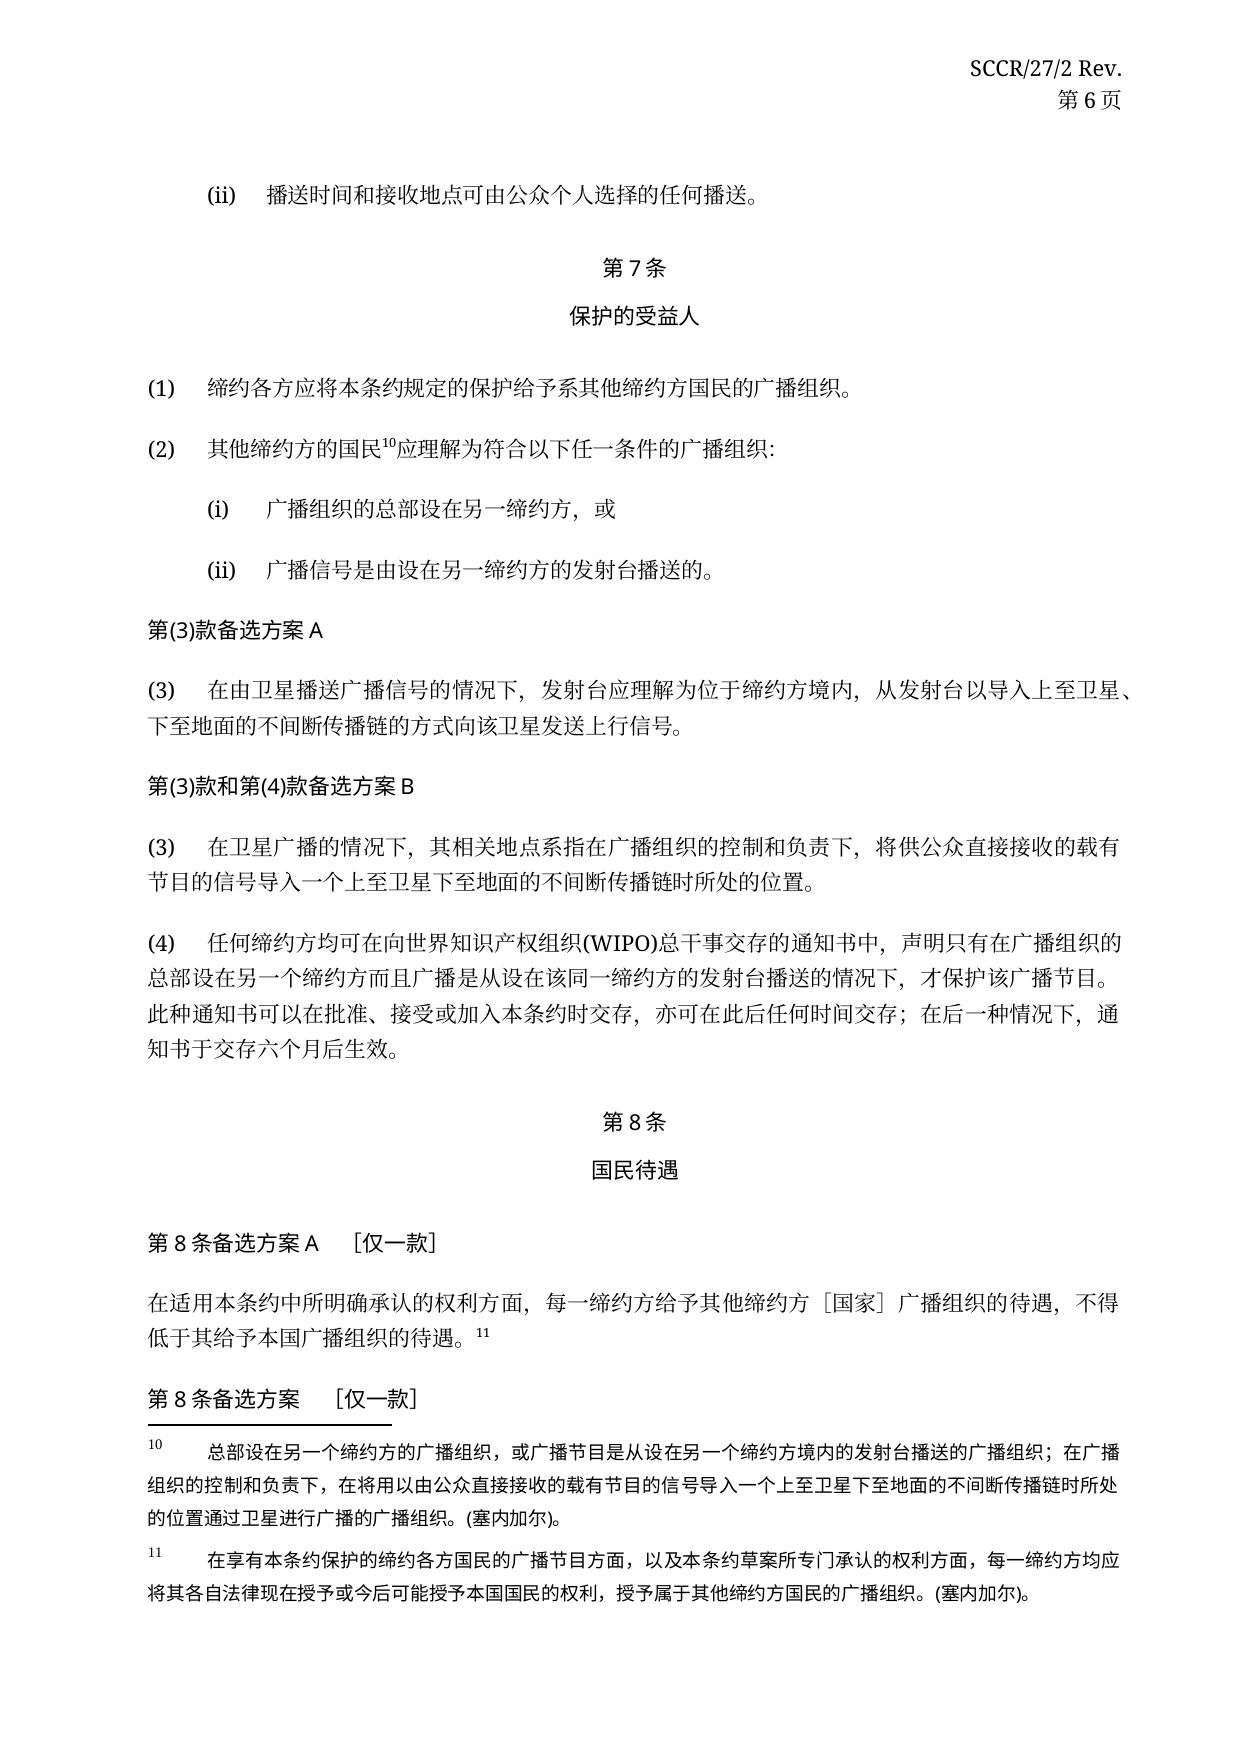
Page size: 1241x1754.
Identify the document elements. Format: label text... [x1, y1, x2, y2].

text (4) 任何缔约方均可在向世界知识产权组织(WIPO)总干事交存的通知书中，声明只有在广播组织的总部设在另一个缔约方而且广播是从设在该同一缔约方的发射台播送的情况下，才保护该广播节目。此种通知书可以在批准、接受或加入本条约时交存，亦可在此后任何时间交存；在后一种情况下，通知书于交存六个月后生效。 [148, 922, 1122, 1064]
text (3) 在由卫星播送广播信号的情况下，发射台应理解为位于缔约方境内，从发射台以导入上至卫星、下至地面的不间断传播链的方式向该卫星发送上行信号。 [148, 670, 1122, 741]
text (ii) 播送时间和接收地点可由公众个人选择的任何播送。 [207, 174, 1122, 209]
text 第8条备选方案A ［仅一款］ [148, 1222, 1122, 1257]
text 第(3)款备选方案A [148, 609, 1122, 645]
text (ii) 广播信号是由设在另一缔约方的发射台播送的。 [207, 549, 1122, 584]
text 国民待遇 [148, 1149, 1122, 1184]
text (3) 在卫星广播的情况下，其相关地点系指在广播组织的控制和负责下，将供公众直接接收的载有节目的信号导入一个上至卫星下至地面的不间断传播链时所处的位置。 [148, 826, 1122, 897]
text (i) 广播组织的总部设在另一缔约方，或 [207, 489, 1122, 524]
text (2) 其他缔约方的国民应理解为符合以下任一条件的广播组织： [148, 428, 1122, 464]
text 在适用本条约中所明确承认的权利方面，每一缔约方给予其他缔约方［国家］广播组织的待遇，不得低于其给予本国广播组织的待遇。 [148, 1282, 1122, 1353]
text 第8条备选方案 ［仅一款］ [148, 1378, 1122, 1414]
text (1) 缔约各方应将本条约规定的保护给予系其他缔约方国民的广播组织。 [148, 368, 1122, 403]
text 第(3)款和第(4)款备选方案B [148, 766, 1122, 801]
text 保护的受益人 [148, 295, 1122, 330]
subtitle 第8条 [148, 1101, 1122, 1137]
subtitle 第7条 [148, 247, 1122, 282]
